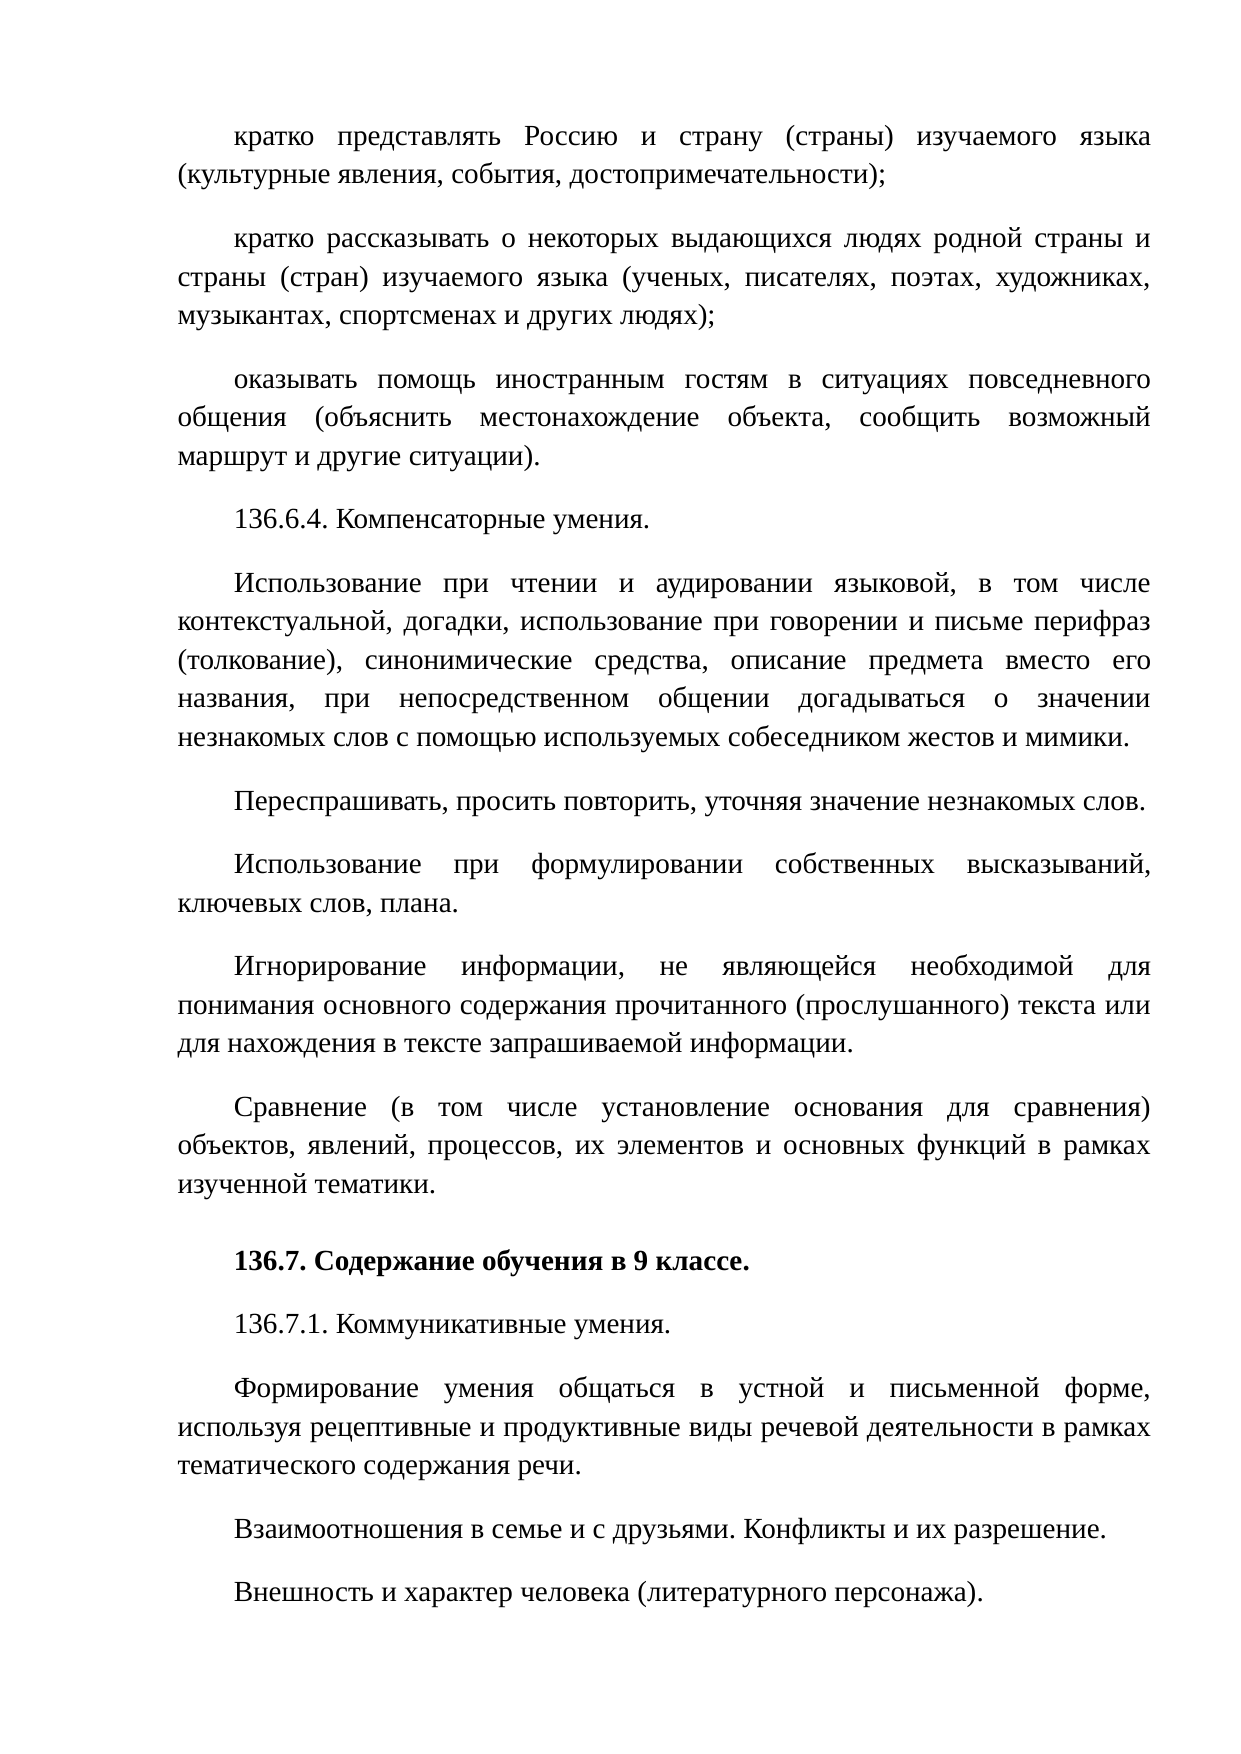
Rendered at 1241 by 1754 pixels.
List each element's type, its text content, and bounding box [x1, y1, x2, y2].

text 136.6.4. Компенсаторные умения. [177, 501, 1152, 535]
text Сравнение (в том числе установление основания для сравнения) объектов, явлений, процессов, их элементов и основных функций в рамках изученной тематики. [177, 1089, 1152, 1199]
text Использование при формулировании собственных высказываний, ключевых слов, плана. [177, 846, 1152, 918]
text Взаимоотношения в семье и с друзьями. Конфликты и их разрешение. [177, 1511, 1152, 1544]
text кратко рассказывать о некоторых выдающихся людях родной страны и страны (стран) изучаемого языка (ученых, писателях, поэтах, художниках, музыкантах, спортсменах и других людях); [177, 220, 1152, 331]
text Переспрашивать, просить повторить, уточняя значение незнакомых слов. [177, 783, 1152, 816]
title 136.7. Содержание обучения в 9 классе. [177, 1243, 1152, 1277]
text кратко представлять Россию и страну (страны) изучаемого языка (культурные явления, события, достопримечательности); [177, 118, 1152, 190]
text Формирование умения общаться в устной и письменной форме, используя рецептивные и продуктивные виды речевой деятельности в рамках тематического содержания речи. [177, 1370, 1152, 1481]
text 136.7.1. Коммуникативные умения. [177, 1307, 1152, 1340]
text Использование при чтении и аудировании языковой, в том числе контекстуальной, догадки, использование при говорении и письме перифраз (толкование), синонимические средства, описание предмета вместо его названия, при непосредственном общении догадываться о значении незнакомых слов с помощью используемых собеседником жестов и мимики. [177, 565, 1152, 753]
text оказывать помощь иностранным гостям в ситуациях повседневного общения (объяснить местонахождение объекта, сообщить возможный маршрут и другие ситуации). [177, 361, 1152, 471]
text Внешность и характер человека (литературного персонажа). [177, 1574, 1152, 1608]
text Игнорирование информации, не являющейся необходимой для понимания основного содержания прочитанного (прослушанного) текста или для нахождения в тексте запрашиваемой информации. [177, 948, 1152, 1059]
